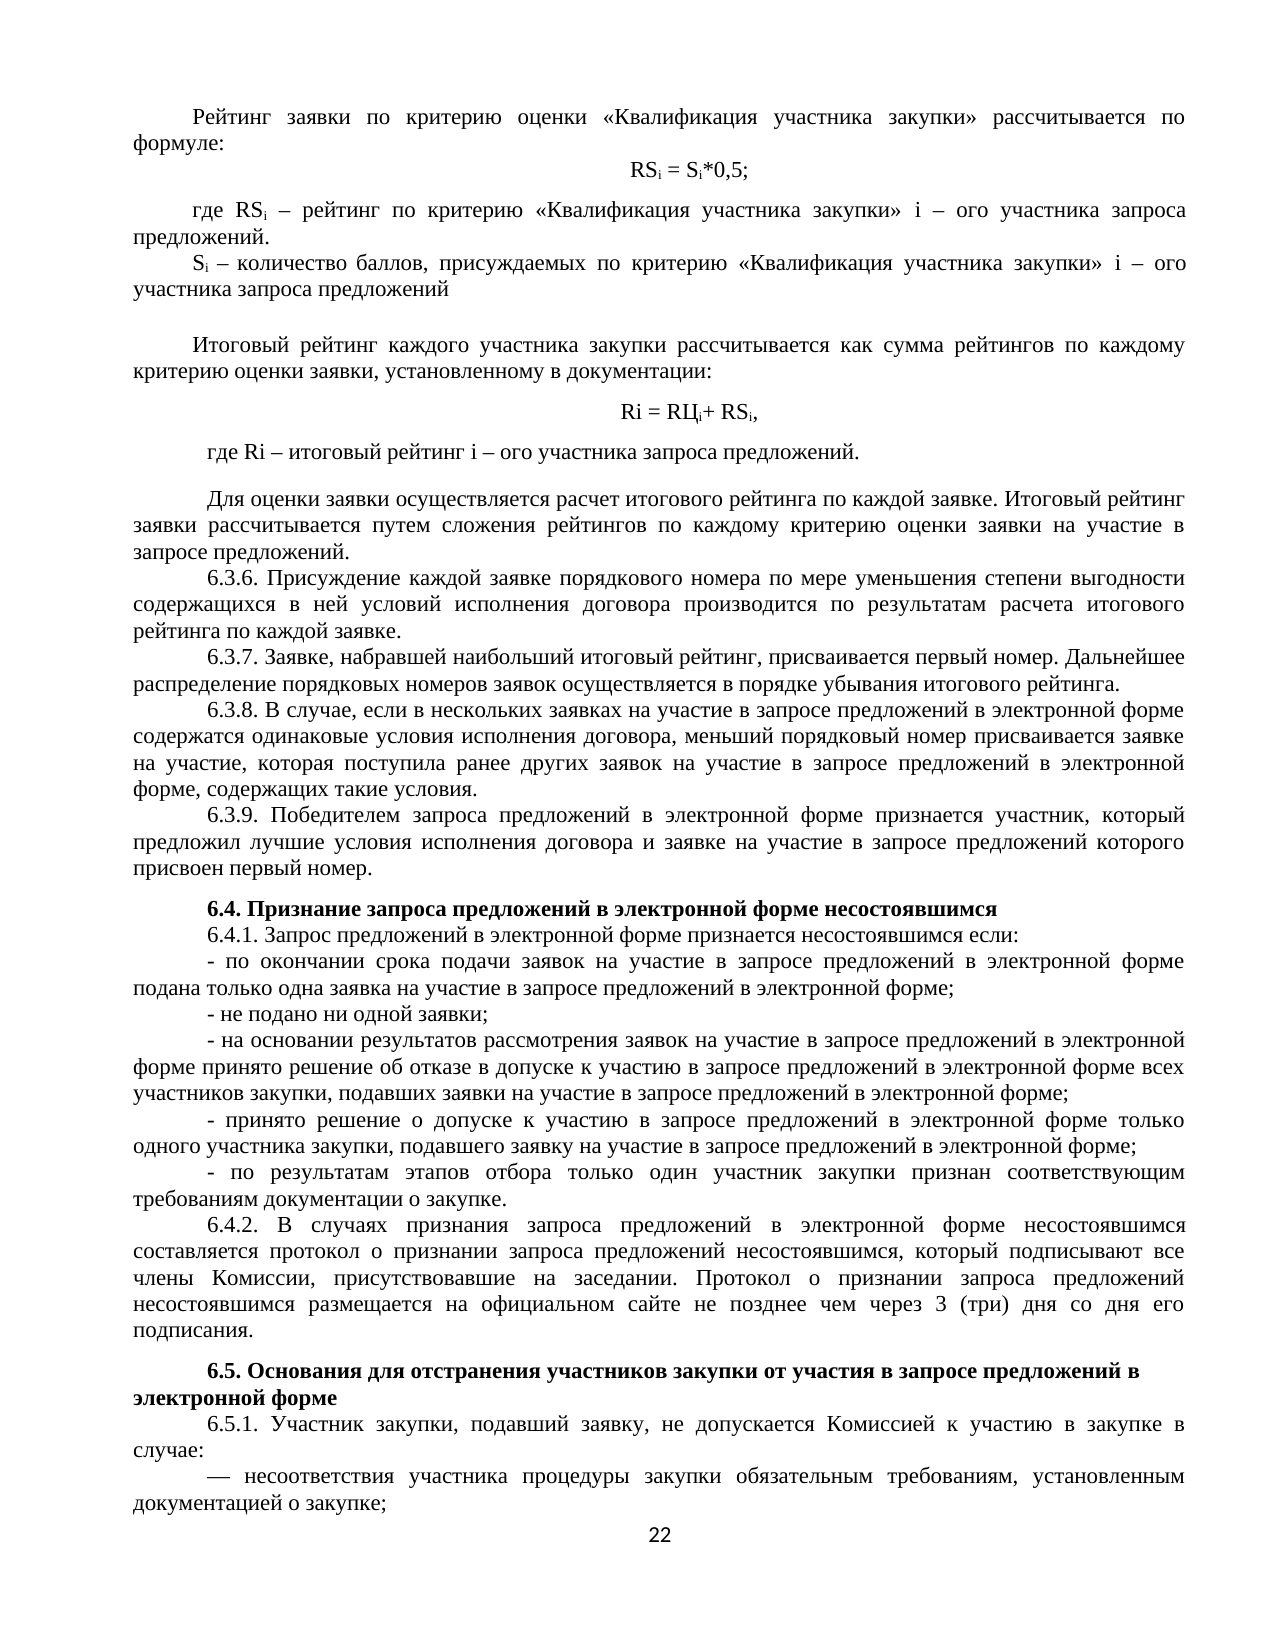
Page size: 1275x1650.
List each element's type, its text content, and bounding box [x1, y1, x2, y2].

text Рейтинг заявки по критерию оценки «Квалификация участника закупки» рассчитывается по формуле: [133, 103, 1186, 156]
text где Ri – итоговый рейтинг i – ого участника запроса предложений. [207, 438, 1186, 465]
text 6.3.9. Победителем запроса предложений в электронной форме признается участник, который предложил лучшие условия исполнения договора и заявке на участие в запросе предложений которого присвоен первый номер. [133, 801, 1186, 880]
text 6.4. Признание запроса предложений в электронной форме несостоявшимся [133, 895, 1186, 921]
text где RSi – рейтинг по критерию «Квалификация участника закупки» i – ого участника запроса предложений. [133, 196, 1186, 249]
text 6.5. Основания для отстранения участников закупки от участия в запросе предложений в электронной форме [133, 1357, 1186, 1410]
text 6.5.1. Участник закупки, подавший заявку, не допускается Комиссией к участию в закупке в случае: [133, 1410, 1186, 1463]
text — несоответствия участника процедуры закупки обязательным требованиям, установленным документацией о закупке; [133, 1463, 1186, 1515]
text RSi = Si*0,5; [133, 156, 1186, 182]
text - по окончании срока подачи заявок на участие в запросе предложений в электронной форме подана только одна заявка на участие в запросе предложений в электронной форме; [133, 947, 1186, 1000]
text - по результатам этапов отбора только один участник закупки признан соответствующим требованиям документации о закупке. [133, 1158, 1186, 1211]
text - принято решение о допуске к участию в запросе предложений в электронной форме только одного участника закупки, подавшего заявку на участие в запросе предложений в электронной форме; [133, 1106, 1186, 1158]
text 6.3.7. Заявке, набравшей наибольший итоговый рейтинг, присваивается первый номер. Дальнейшее распределение порядковых номеров заявок осуществляется в порядке убывания итогового рейтинга. [133, 643, 1186, 696]
text - на основании результатов рассмотрения заявок на участие в запросе предложений в электронной форме принято решение об отказе в допуске к участию в запросе предложений в электронной форме всех участников закупки, подавших заявки на участие в запросе предложений в электронной форме; [133, 1027, 1186, 1106]
text Si – количество баллов, присуждаемых по критерию «Квалификация участника закупки» i – ого участника запроса предложений [133, 249, 1186, 302]
text 6.3.8. В случае, если в нескольких заявках на участие в запросе предложений в электронной форме содержатся одинаковые условия исполнения договора, меньший порядковый номер присваивается заявке на участие, которая поступила ранее других заявок на участие в запросе предложений в электронной форме, содержащих такие условия. [133, 696, 1186, 801]
text 6.4.1. Запрос предложений в электронной форме признается несостоявшимся если: [133, 921, 1186, 947]
text 6.3.6. Присуждение каждой заявке порядкового номера по мере уменьшения степени выгодности содержащихся в ней условий исполнения договора производится по результатам расчета итогового рейтинга по каждой заявке. [133, 564, 1186, 643]
text Ri = RЦi+ RSi, [133, 398, 1186, 424]
text 6.4.2. В случаях признания запроса предложений в электронной форме несостоявшимся составляется протокол о признании запроса предложений несостоявшимся, который подписывают все члены Комиссии, присутствовавшие на заседании. Протокол о признании запроса предложений несостоявшимся размещается на официальном сайте не позднее чем через 3 (три) дня со дня его подписания. [133, 1211, 1186, 1343]
text Итоговый рейтинг каждого участника закупки рассчитывается как сумма рейтингов по каждому критерию оценки заявки, установленному в документации: [133, 331, 1186, 383]
text Для оценки заявки осуществляется расчет итогового рейтинга по каждой заявке. Итоговый рейтинг заявки рассчитывается путем сложения рейтингов по каждому критерию оценки заявки на участие в запросе предложений. [133, 485, 1186, 564]
text - не подано ни одной заявки; [133, 1000, 1186, 1027]
